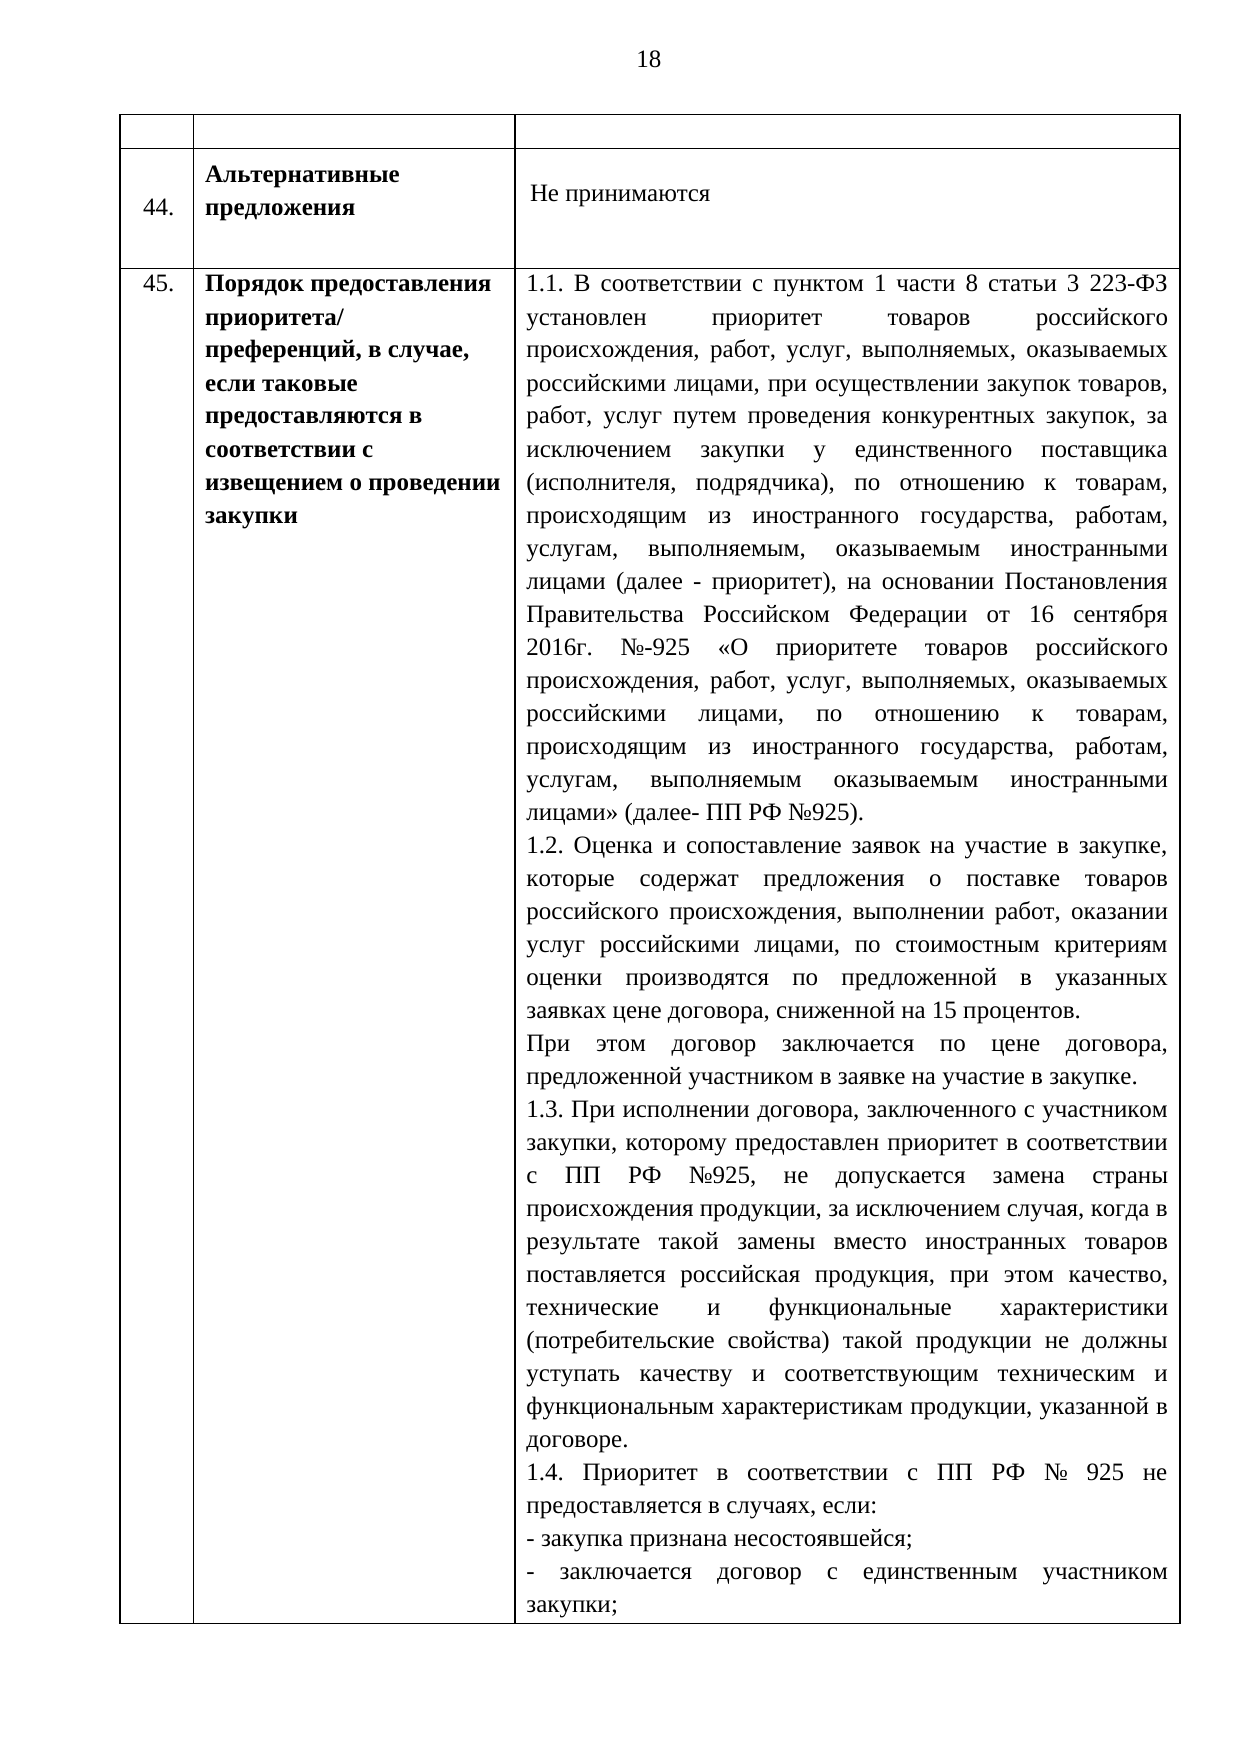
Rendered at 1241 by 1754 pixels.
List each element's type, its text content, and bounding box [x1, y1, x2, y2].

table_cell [194, 115, 514, 148]
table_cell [516, 269, 1179, 1622]
table_cell Не принимаются [516, 149, 1179, 267]
table_cell Альтернативные предложения [194, 149, 514, 267]
table_cell [121, 115, 193, 148]
table_cell [121, 149, 193, 267]
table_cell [516, 115, 1179, 148]
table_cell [194, 269, 514, 1622]
table_cell [121, 269, 193, 1622]
